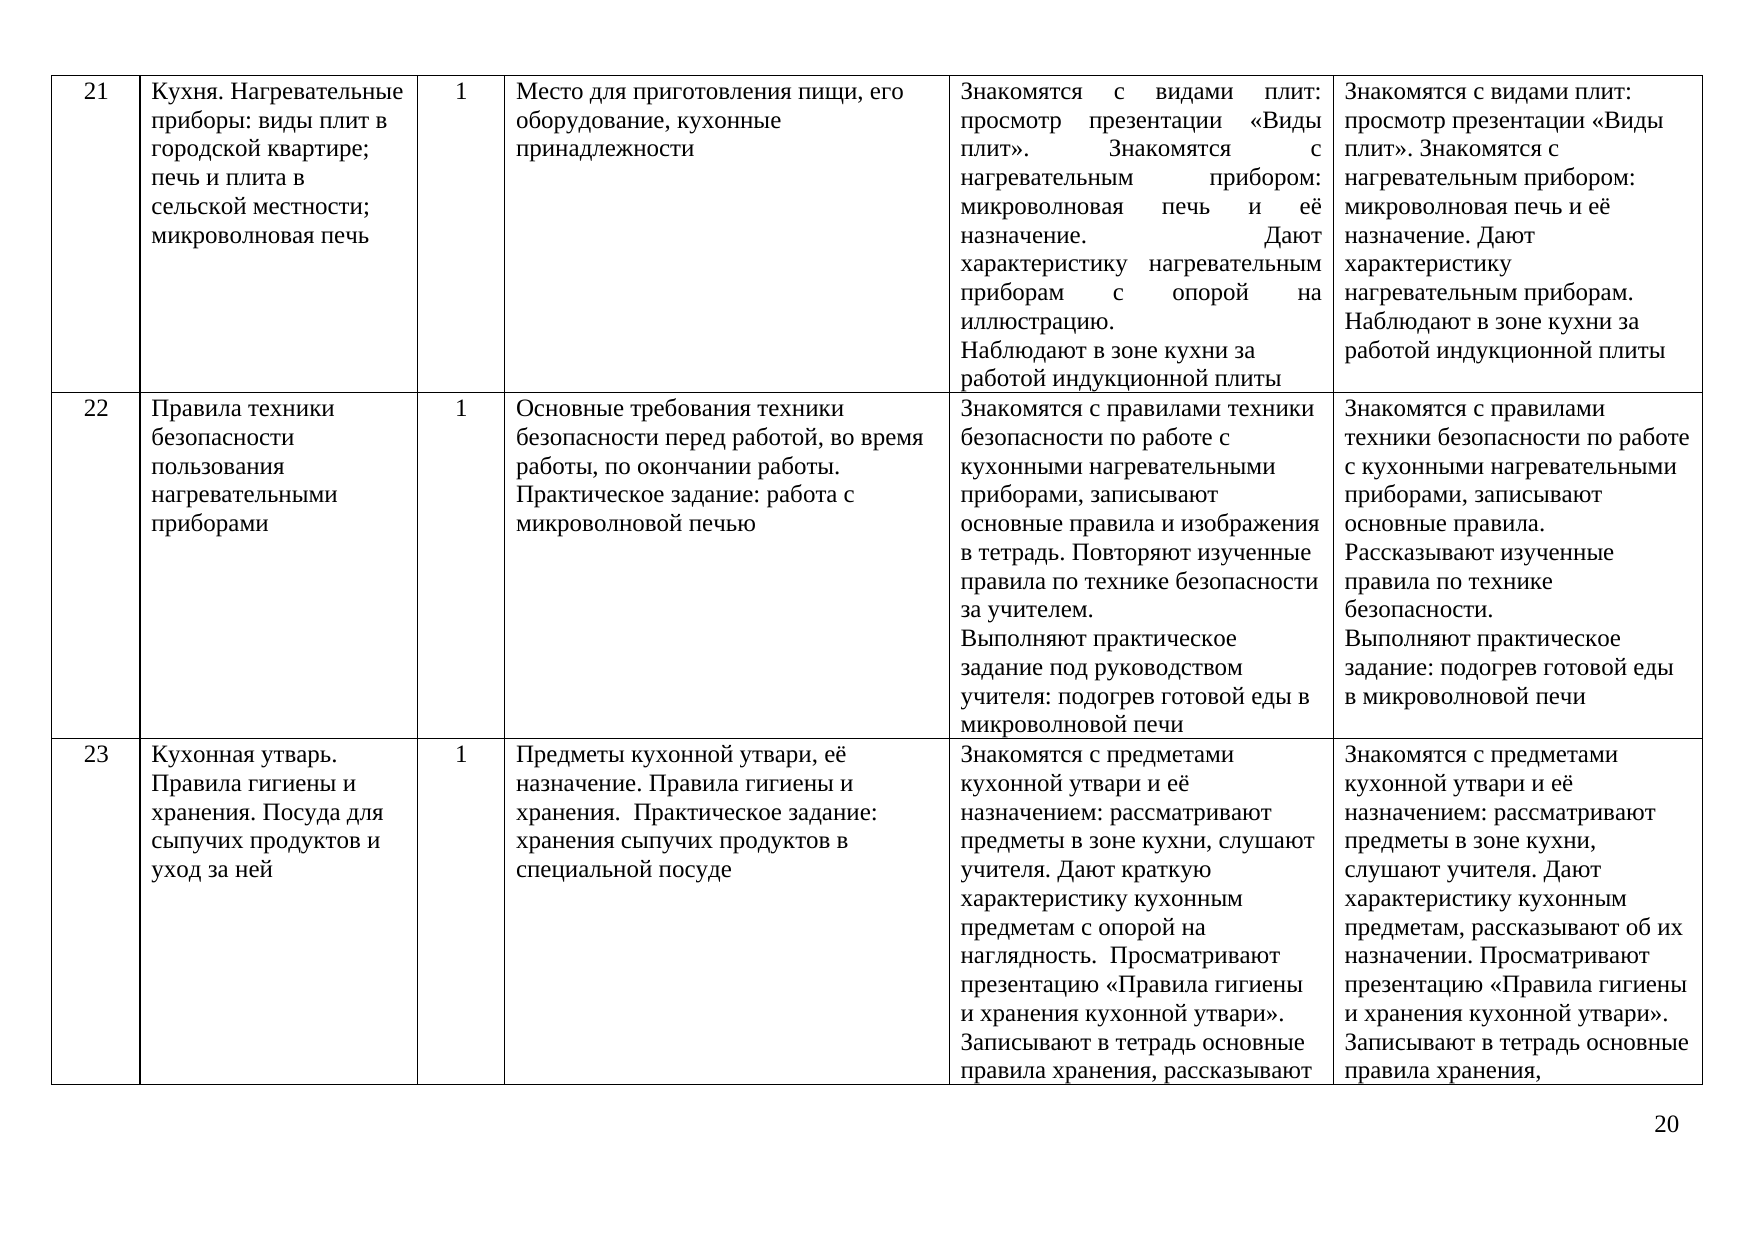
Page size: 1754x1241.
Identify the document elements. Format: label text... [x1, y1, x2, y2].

table_cell 21 [52, 76, 139, 392]
table_cell Кухня. Нагревательные приборы: виды плит в городской квартире; печь и плита в сельской местности; микроволновая печь [141, 76, 417, 392]
table_cell Основные требования техники безопасности перед работой, во время работы, по окончании работы. Практическое задание: работа с микроволновой печью [505, 393, 949, 738]
table_cell 23 [52, 739, 139, 1084]
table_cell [1334, 739, 1702, 1084]
table_cell Знакомятся с видами плит: просмотр презентации «Виды плит». Знакомятся с нагревательным прибором: микроволновая печь и её назначение. Дают характеристику нагревательным приборам с опорой на иллюстрацию. Наблюдают в зоне кухни за работой индукционной плиты [950, 76, 1333, 392]
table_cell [141, 739, 417, 1084]
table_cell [950, 739, 1333, 1084]
table_cell 1 [418, 76, 504, 392]
table_cell Правила техники безопасности пользования нагревательными приборами [141, 393, 417, 738]
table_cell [505, 739, 949, 1084]
table_cell 22 [52, 393, 139, 738]
table_cell Место для приготовления пищи, его оборудование, кухонные принадлежности [505, 76, 949, 392]
table_cell Знакомятся с правилами техники безопасности по работе с кухонными нагревательными приборами, записывают основные правила. Рассказывают изученные правила по технике безопасности. Выполняют практическое задание: подогрев готовой еды в микроволновой печи [1334, 393, 1702, 738]
table_cell 1 [418, 393, 504, 738]
table_cell Знакомятся с видами плит: просмотр презентации «Виды плит». Знакомятся с нагревательным прибором: микроволновая печь и её назначение. Дают характеристику нагревательным приборам. Наблюдают в зоне кухни за работой индукционной плиты [1334, 76, 1702, 392]
table_cell 1 [418, 739, 504, 1084]
table_cell Знакомятся с правилами техники безопасности по работе с кухонными нагревательными приборами, записывают основные правила и изображения в тетрадь. Повторяют изученные правила по технике безопасности за учителем. Выполняют практическое задание под руководством учителя: подогрев готовой еды в микроволновой печи [950, 393, 1333, 738]
